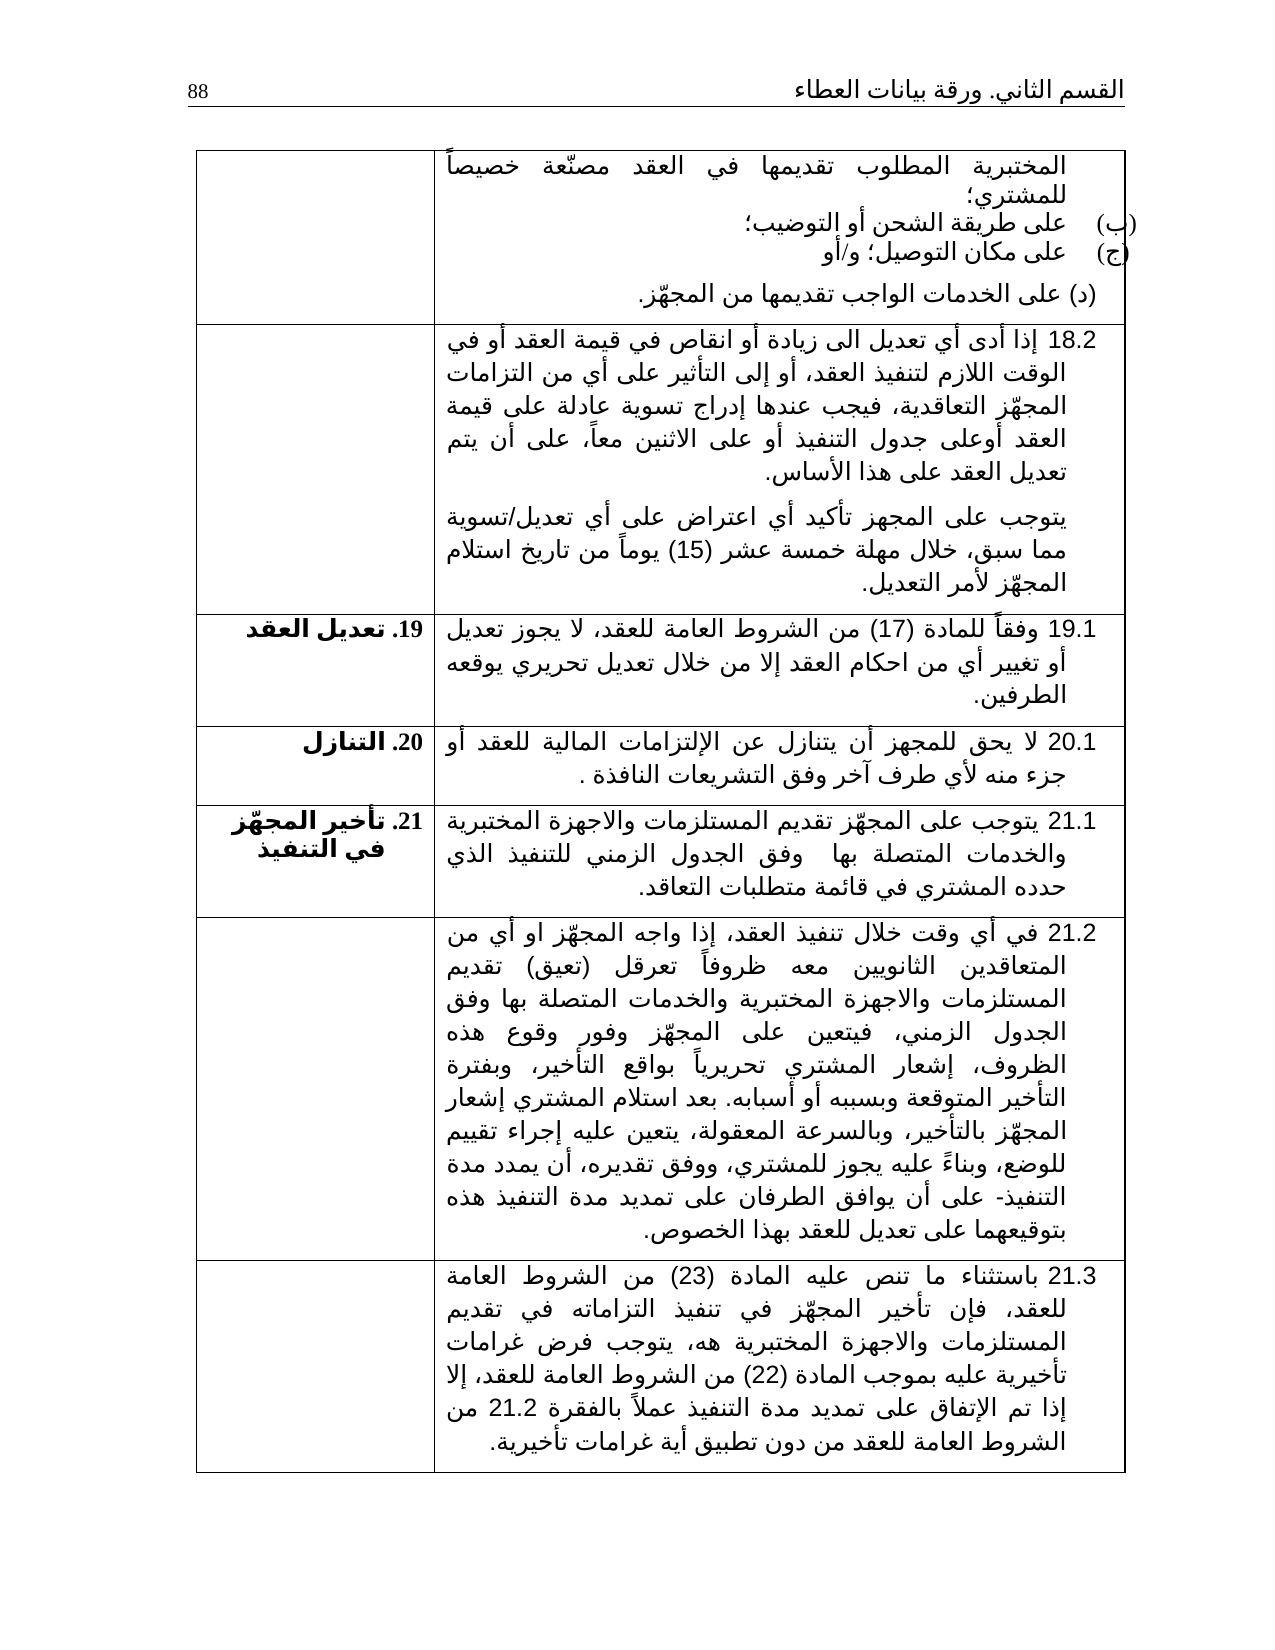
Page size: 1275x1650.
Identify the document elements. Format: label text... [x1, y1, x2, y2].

table_cell 21.1 يتوجب على المجهّز تقديم المستلزمات والاجهزة المختبرية والخدمات المتصلة بها وفق الجدول الزمني للتنفيذ الذي حدده المشتري في قائمة متطلبات التعاقد. [435, 806, 1124, 917]
table_cell [197, 918, 434, 1260]
table_cell 21. تأخير المجهّز في التنفيذ [197, 806, 434, 917]
table_cell [197, 1261, 434, 1472]
table_cell [197, 325, 434, 613]
table_cell 21.3 باستثناء ما تنص عليه المادة (23) من الشروط العامة للعقد، فإن تأخير المجهّز في تنفيذ التزاماته في تقديم المستلزمات والاجهزة المختبرية هه، يتوجب فرض غرامات تأخيرية عليه بموجب المادة (22) من الشروط العامة للعقد، إلا إذا تم الإتفاق على تمديد مدة التنفيذ عملاً بالفقرة 21.2 من الشروط العامة للعقد من دون تطبيق أية غرامات تأخيرية. [435, 1261, 1124, 1472]
table_cell 21.2 في أي وقت خلال تنفيذ العقد، إذا واجه المجهّز او أي من المتعاقدين الثانويين معه ظروفاً تعرقل (تعيق) تقديم المستلزمات والاجهزة المختبرية والخدمات المتصلة بها وفق الجدول الزمني، فيتعين على المجهّز وفور وقوع هذه الظروف، إشعار المشتري تحريرياً بواقع التأخير، وبفترة التأخير المتوقعة وبسببه أو أسبابه. بعد استلام المشتري إشعار المجهّز بالتأخير، وبالسرعة المعقولة، يتعين عليه إجراء تقييم للوضع، وبناءً عليه يجوز للمشتري، ووفق تقديره، أن يمدد مدة التنفيذ- على أن يوافق الطرفان على تمديد مدة التنفيذ هذه بتوقيعهما على تعديل للعقد بهذا الخصوص. [435, 918, 1124, 1260]
table_cell 20. التنازل [197, 727, 434, 805]
table_cell 19.1 وفقاً للمادة (17) من الشروط العامة للعقد، لا يجوز تعديل أو تغيير أي من احكام العقد إلا من خلال تعديل تحريري يوقعه الطرفين. [435, 615, 1124, 726]
table_cell 20.1 لا يحق للمجهز أن يتنازل عن الإلتزامات المالية للعقد أو جزء منه لأي طرف آخر وفق التشريعات النافذة . [435, 727, 1124, 805]
table_cell [197, 151, 434, 324]
table_cell 19. تعديل العقد [197, 615, 434, 726]
table_cell 18.2 إذا أدى أي تعديل الى زيادة أو انقاص في قيمة العقد أو في الوقت اللازم لتنفيذ العقد، أو إلى التأثير على أي من التزامات المجهّز التعاقدية، فيجب عندها إدراج تسوية عادلة على قيمة العقد أوعلى جدول التنفيذ أو على الاثنين معاً، على أن يتم تعديل العقد على هذا الأساس. يتوجب على المجهز تأكيد أي اعتراض على أي تعديل/تسوية مما سبق، خلال مهلة خمسة عشر (15) يوماً من تاريخ استلام المجهّز لأمر التعديل. [435, 325, 1124, 613]
